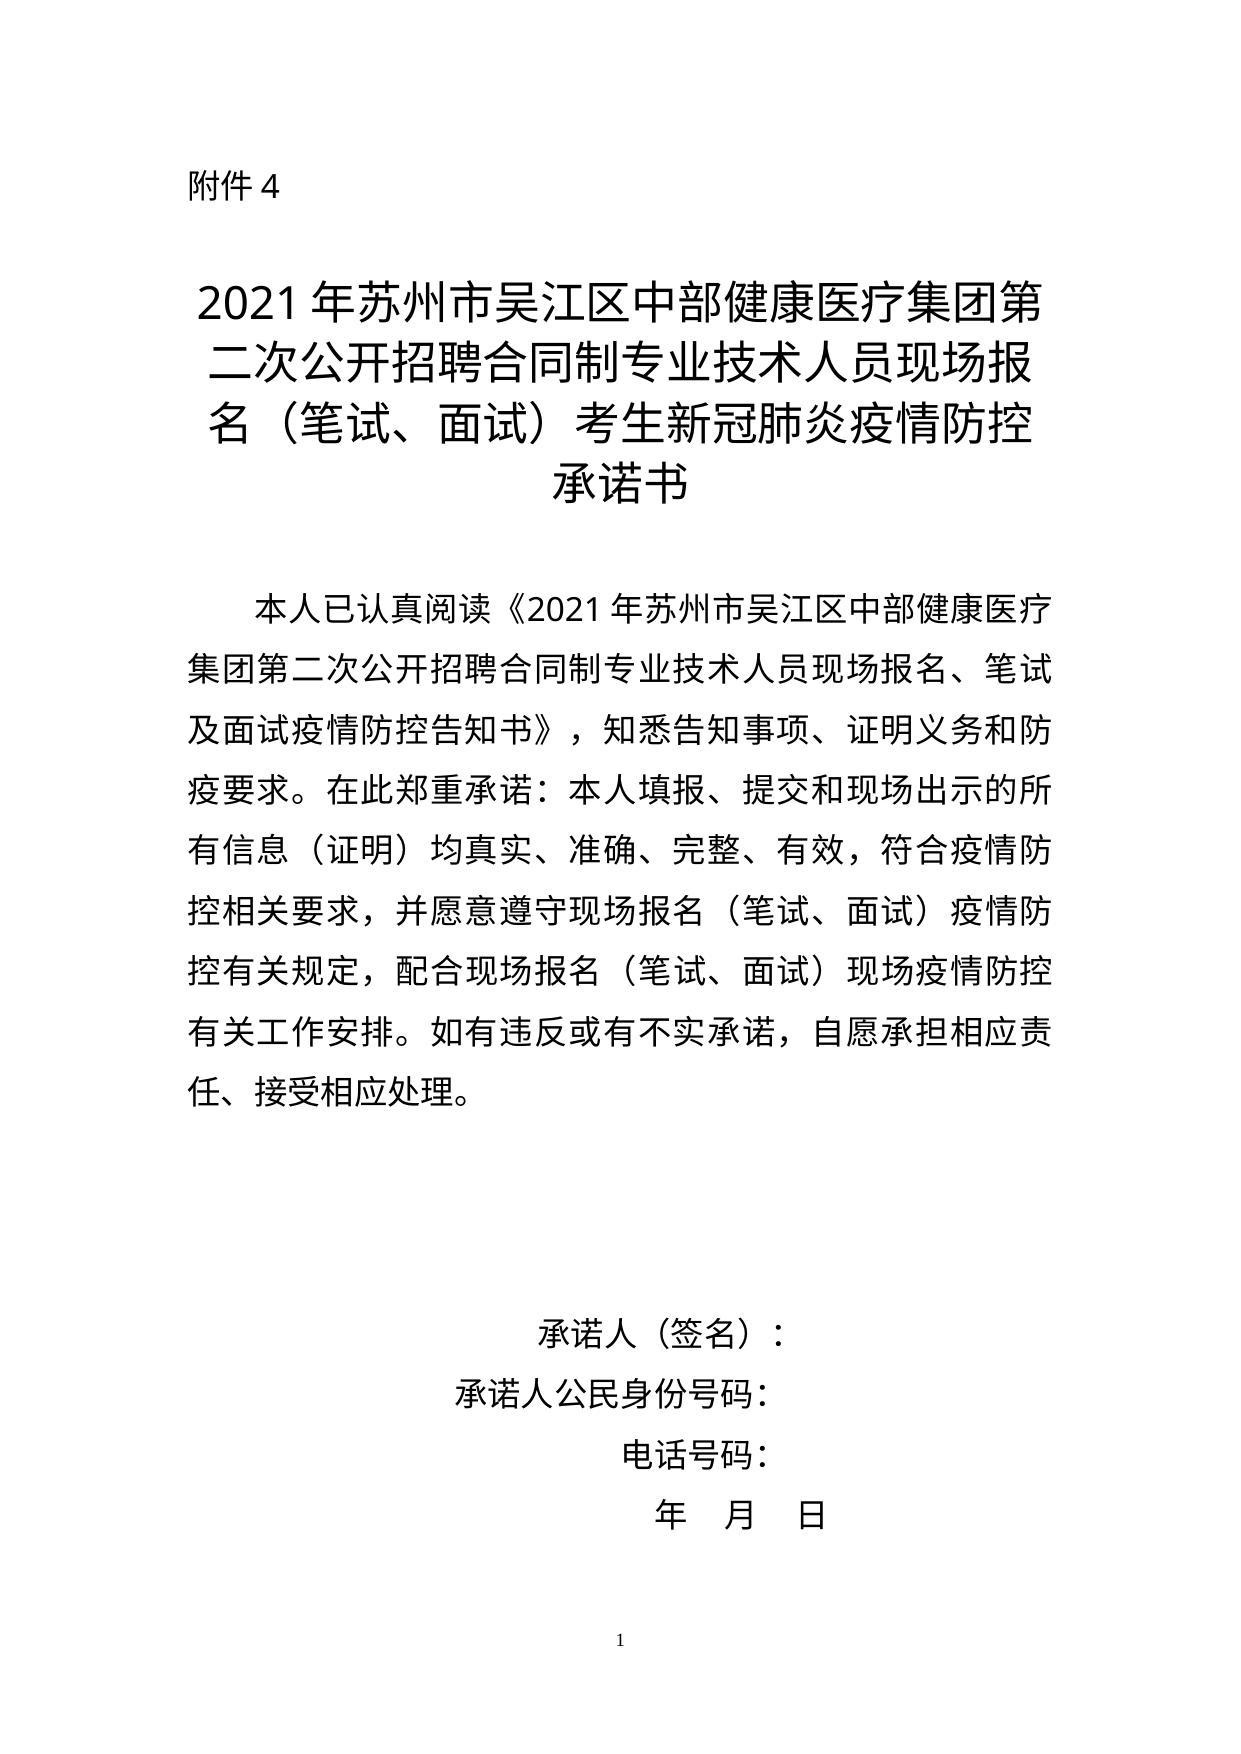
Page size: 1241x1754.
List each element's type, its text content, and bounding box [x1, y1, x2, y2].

text 2021年苏州市吴江区中部健康医疗集团第二次公开招聘合同制专业技术人员现场报名（笔试、面试）考生新冠肺炎疫情防控承诺书 [187, 271, 1053, 512]
text 电话号码： [187, 1419, 1053, 1479]
text 附件4 [187, 150, 1053, 210]
text 承诺人（签名）： [187, 1298, 986, 1358]
text 承诺人公民身份号码： [187, 1358, 986, 1419]
text 年 月 日 [187, 1479, 1053, 1539]
text 本人已认真阅读《2021年苏州市吴江区中部健康医疗集团第二次公开招聘合同制专业技术人员现场报名、笔试及面试疫情防控告知书》，知悉告知事项、证明义务和防疫要求。在此郑重承诺：本人填报、提交和现场出示的所有信息（证明）均真实、准确、完整、有效，符合疫情防控相关要求，并愿意遵守现场报名（笔试、面试）疫情防控有关规定，配合现场报名（笔试、面试）现场疫情防控有关工作安排。如有违反或有不实承诺，自愿承担相应责任、接受相应处理。 [187, 573, 1053, 1117]
